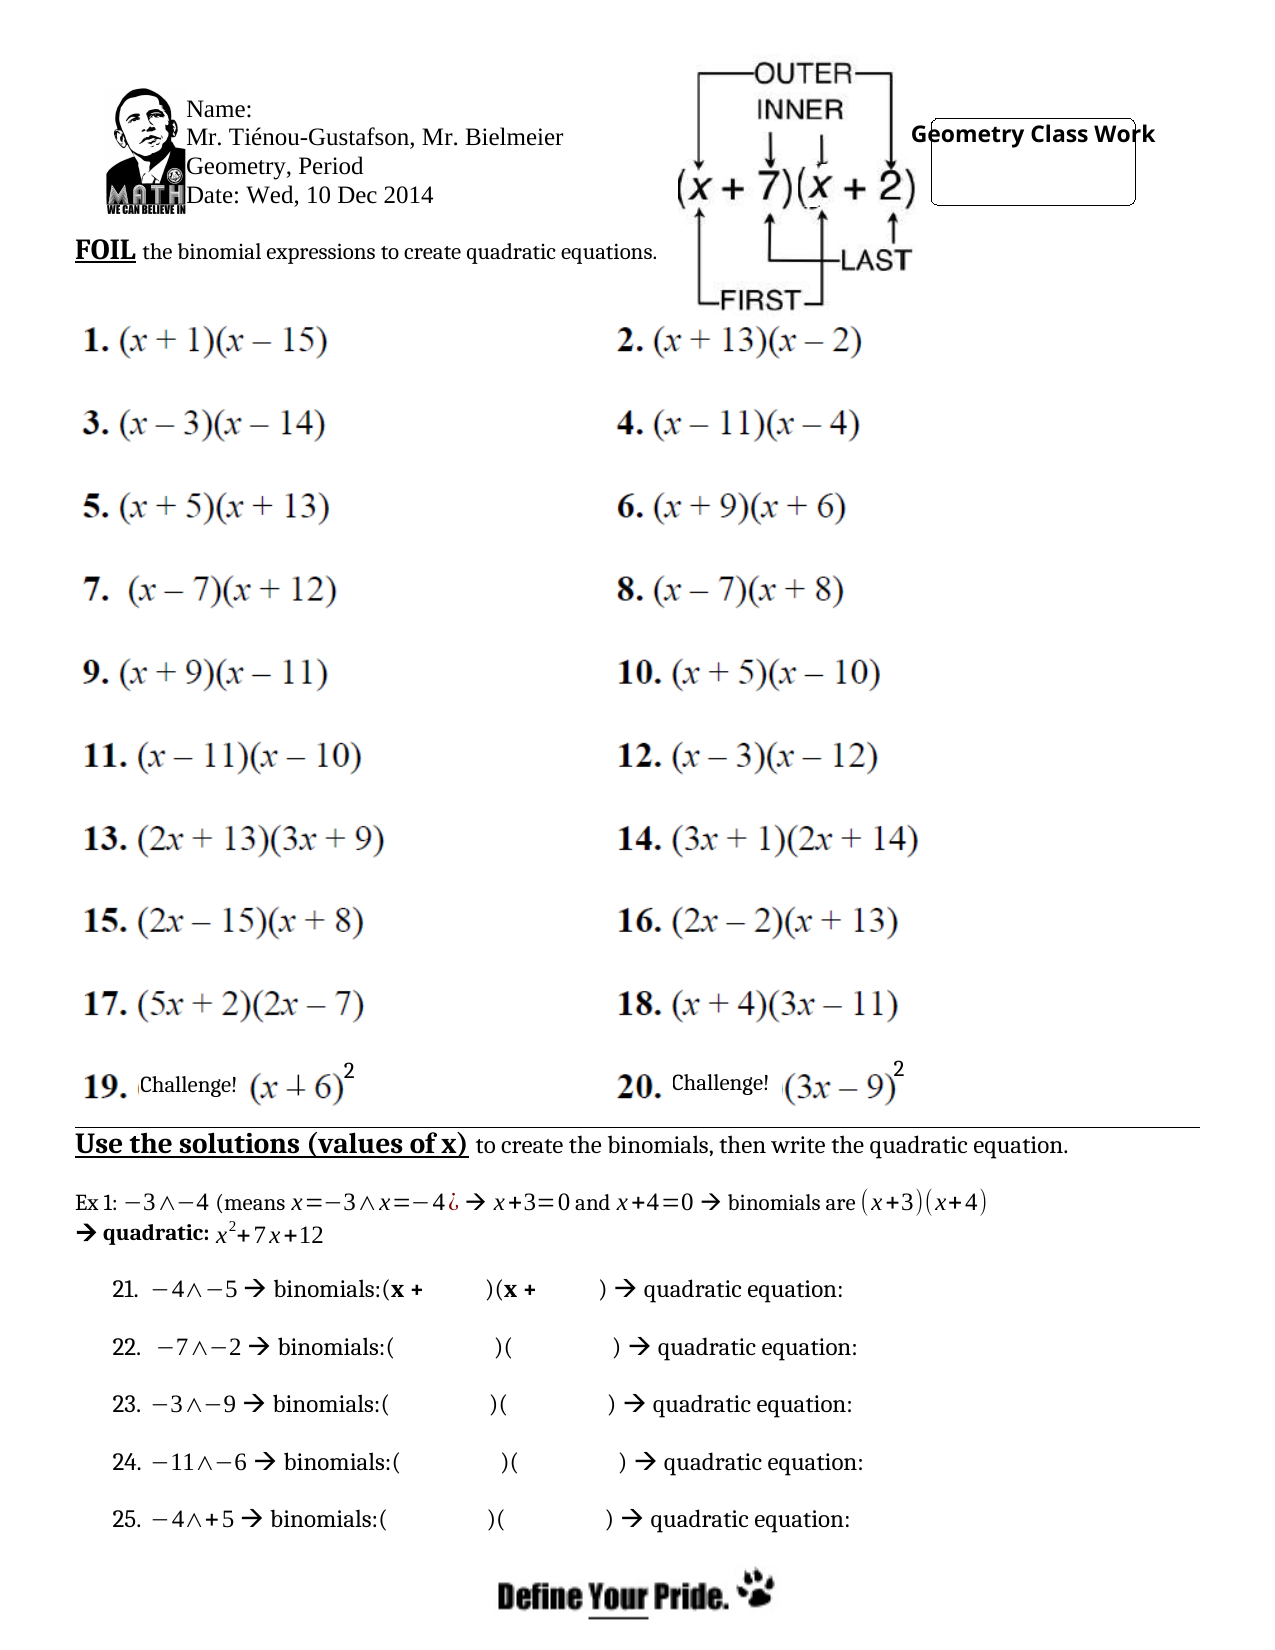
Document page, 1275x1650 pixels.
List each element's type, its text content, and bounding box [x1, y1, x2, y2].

text FOIL the binomial expressions to create quadratic equations. [75, 233, 1200, 267]
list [112, 1275, 1200, 1304]
picture [493, 1565, 783, 1622]
list binomials:( )( ) quadratic equation: [112, 1332, 1200, 1361]
text Use the solutions (values of x) to create the binomials, then write the quadratic equation. [75, 1128, 1200, 1161]
list binomials:( )( ) quadratic equation: [112, 1447, 1200, 1476]
picture [105, 86, 187, 214]
list binomials:( )( ) quadratic equation: [112, 1505, 1200, 1534]
list binomials:( )( ) quadratic equation: [112, 1390, 1200, 1419]
text Ex 1: (means and binomials are quadratic: [75, 1187, 1200, 1249]
